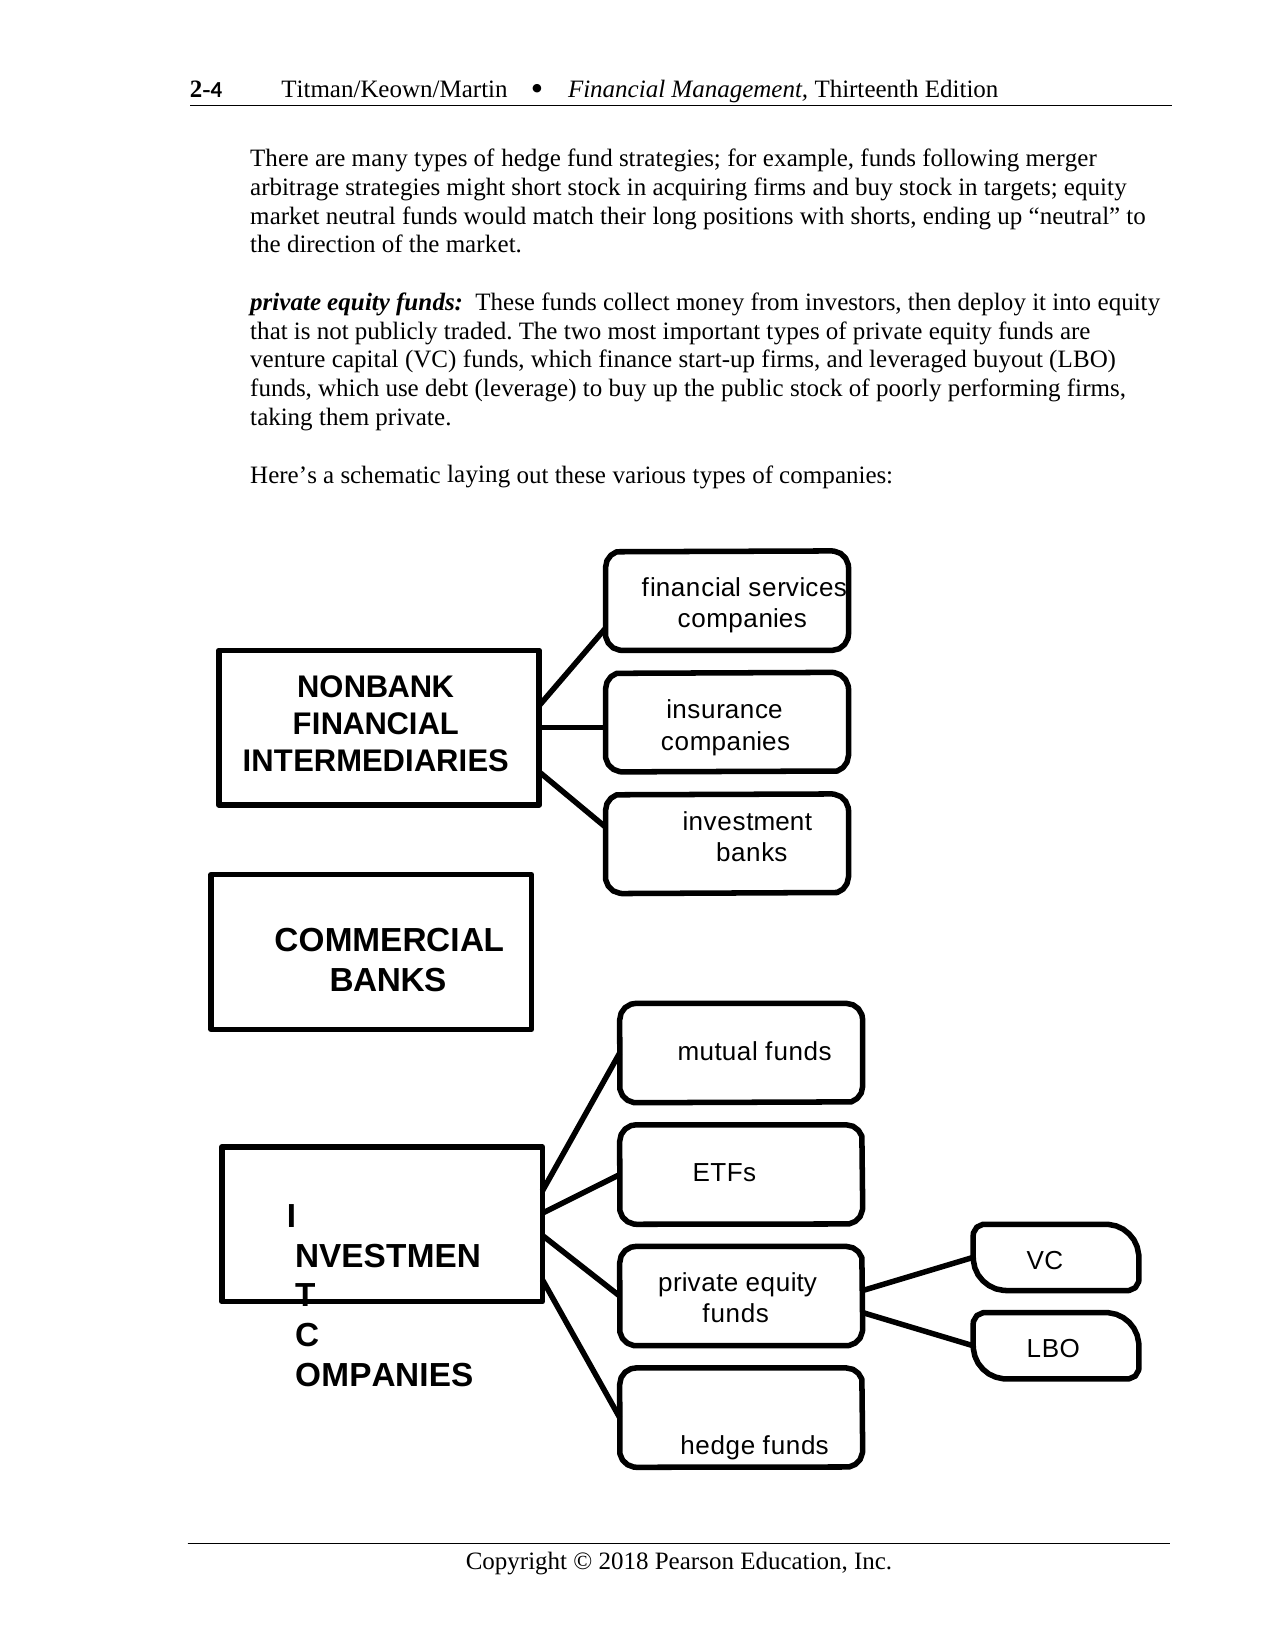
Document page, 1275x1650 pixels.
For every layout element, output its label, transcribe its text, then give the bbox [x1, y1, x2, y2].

text private equity funds: These funds collect money from investors, then deploy it into equity that is not publicly traded. The two most important types of private equity funds are venture capital (VC) funds, which finance start-up firms, and leveraged buyout (LBO) funds, which use debt (leverage) to buy up the public stock of poorly performing firms, taking them private. [250, 287, 1170, 431]
text LBO [1018, 1275, 1145, 1363]
text financial services companies [641, 572, 897, 633]
text INVESTMENT COMPANIES [287, 1196, 491, 1394]
text mutual funds [677, 1035, 1172, 1065]
text hedge funds [680, 1430, 1172, 1460]
text Here’s a schematic laying out these various types of companies: [250, 459, 1170, 489]
text insurance companies [661, 694, 863, 756]
text VC [1018, 1186, 1145, 1275]
text There are many types of hedge fund strategies; for example, funds following merger arbitrage strategies might short stock in acquiring firms and buy stock in targets; equity market neutral funds would match their long positions with shorts, ending up “neutral” to the direction of the market. [250, 143, 1170, 258]
text ETFs [692, 1157, 815, 1187]
text private equity funds [658, 1267, 820, 1328]
text investment banks [642, 806, 860, 867]
text COMMERCIAL BANKS [274, 920, 558, 998]
text NONBANK FINANCIAL INTERMEDIARIES [238, 668, 512, 778]
